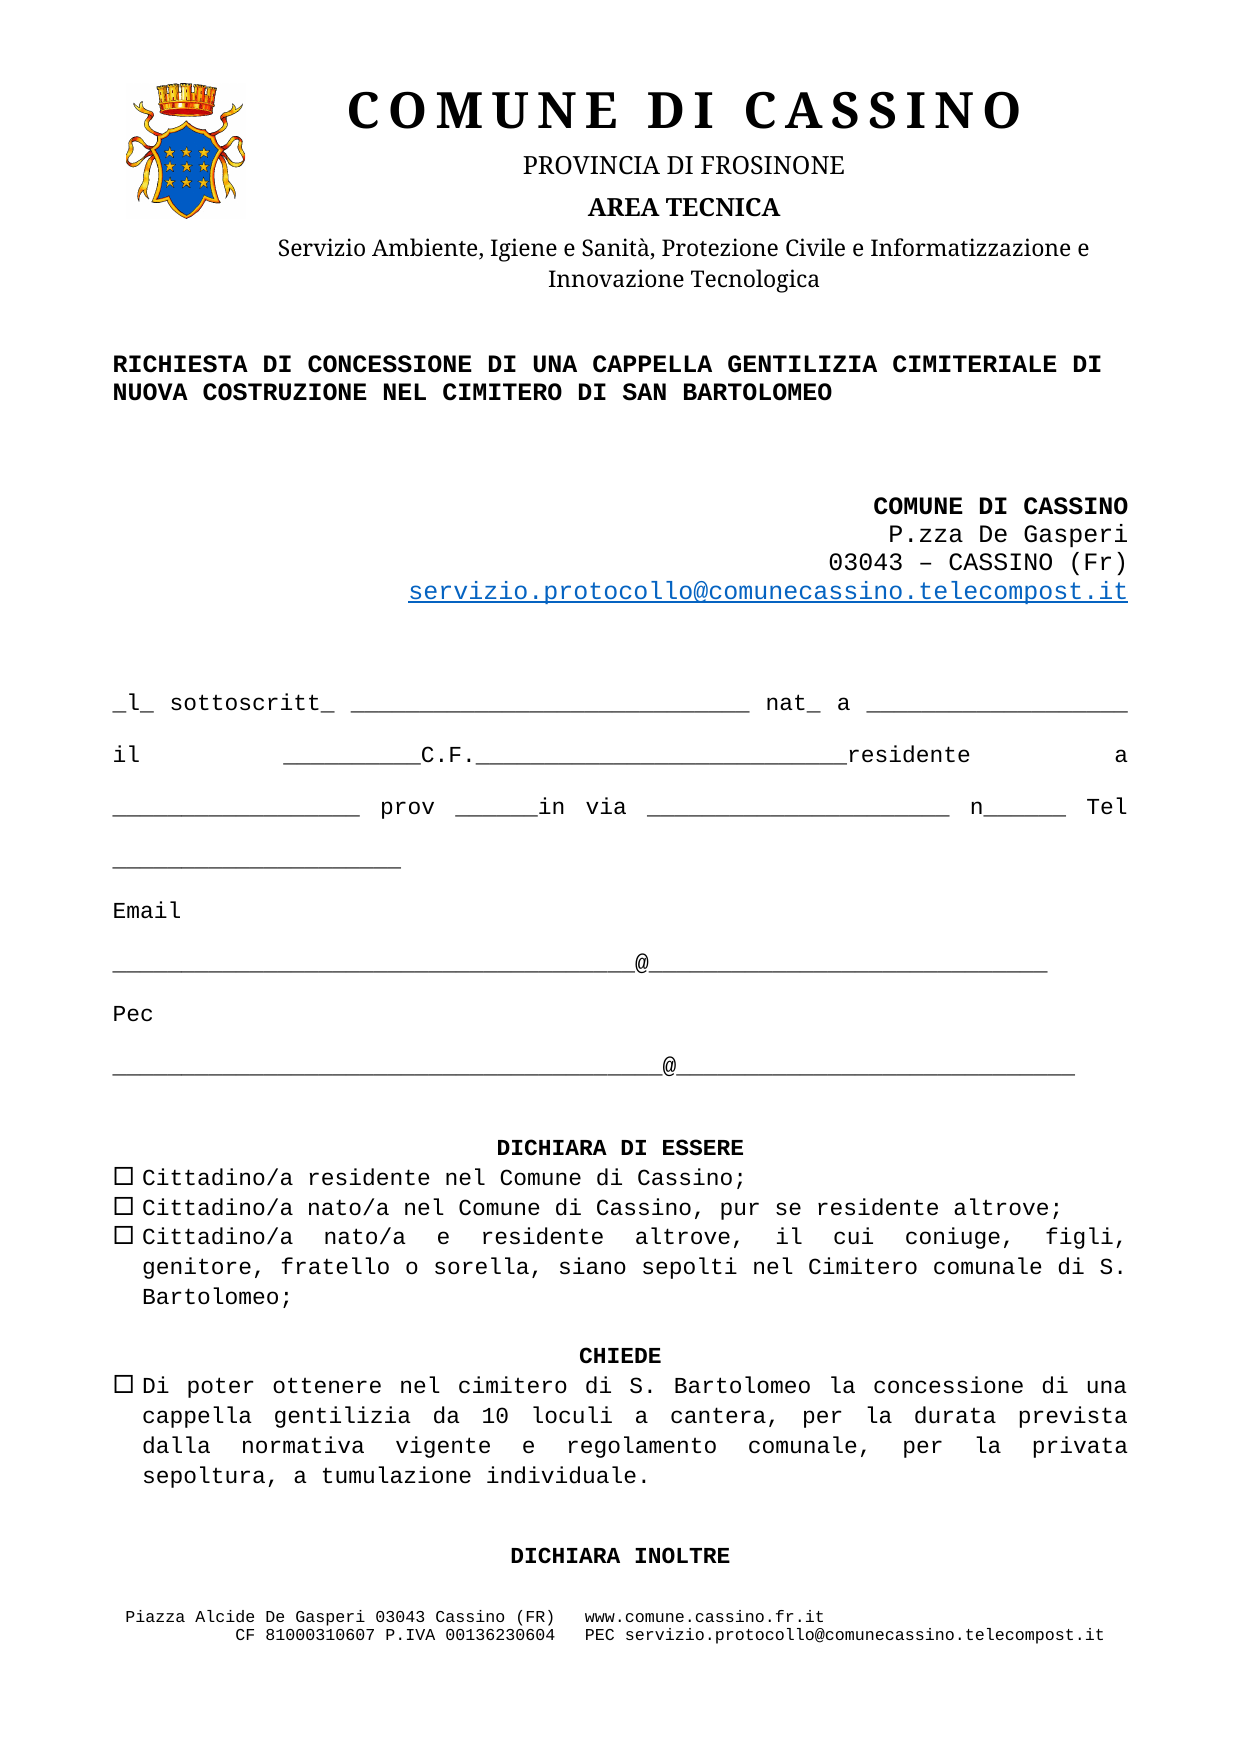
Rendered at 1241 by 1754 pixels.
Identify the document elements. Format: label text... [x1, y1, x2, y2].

text _l_ sottoscritt_ _____________________________ nat_ a ___________________ il __________C.F.___________________________residente a __________________ prov ______in via ______________________ n______ Tel _____________________ [112, 692, 1128, 873]
text DICHIARA DI ESSERE [112, 1136, 1128, 1162]
text Pec ________________________________________@_____________________________ [112, 1003, 1128, 1081]
list Cittadino/a nato/a e residente altrove, il cui coniuge, figli, genitore, fratello o sorella, siano sepolti nel Cimitero comunale di S. Bartolomeo; [112, 1226, 1128, 1311]
list CHIEDE [112, 1345, 1128, 1371]
text COMUNE DI CASSINO [112, 493, 1128, 522]
list Cittadino/a nato/a nel Comune di Cassino, pur se residente altrove; [112, 1196, 1128, 1222]
text P.zza De Gasperi [112, 522, 1128, 550]
text 03043 – CASSINO (Fr) [112, 550, 1128, 578]
text Email ______________________________________@_____________________________ [112, 899, 1128, 977]
text RICHIESTA DI CONCESSIONE DI UNA CAPPELLA GENTILIZIA CIMITERIALE DI NUOVA COSTRUZIONE NEL CIMITERO DI SAN BARTOLOMEO [112, 352, 1128, 408]
list Di poter ottenere nel cimitero di S. Bartolomeo la concessione di una cappella gentilizia da 10 loculi a cantera, per la durata prevista dalla normativa vigente e regolamento comunale, per la privata sepoltura, a tumulazione individuale. [112, 1375, 1128, 1490]
text DICHIARA INOLTRE [112, 1544, 1128, 1570]
list Cittadino/a residente nel Comune di Cassino; [112, 1166, 1128, 1192]
text servizio.protocollo@comunecassino.telecompost.it [112, 578, 1128, 607]
